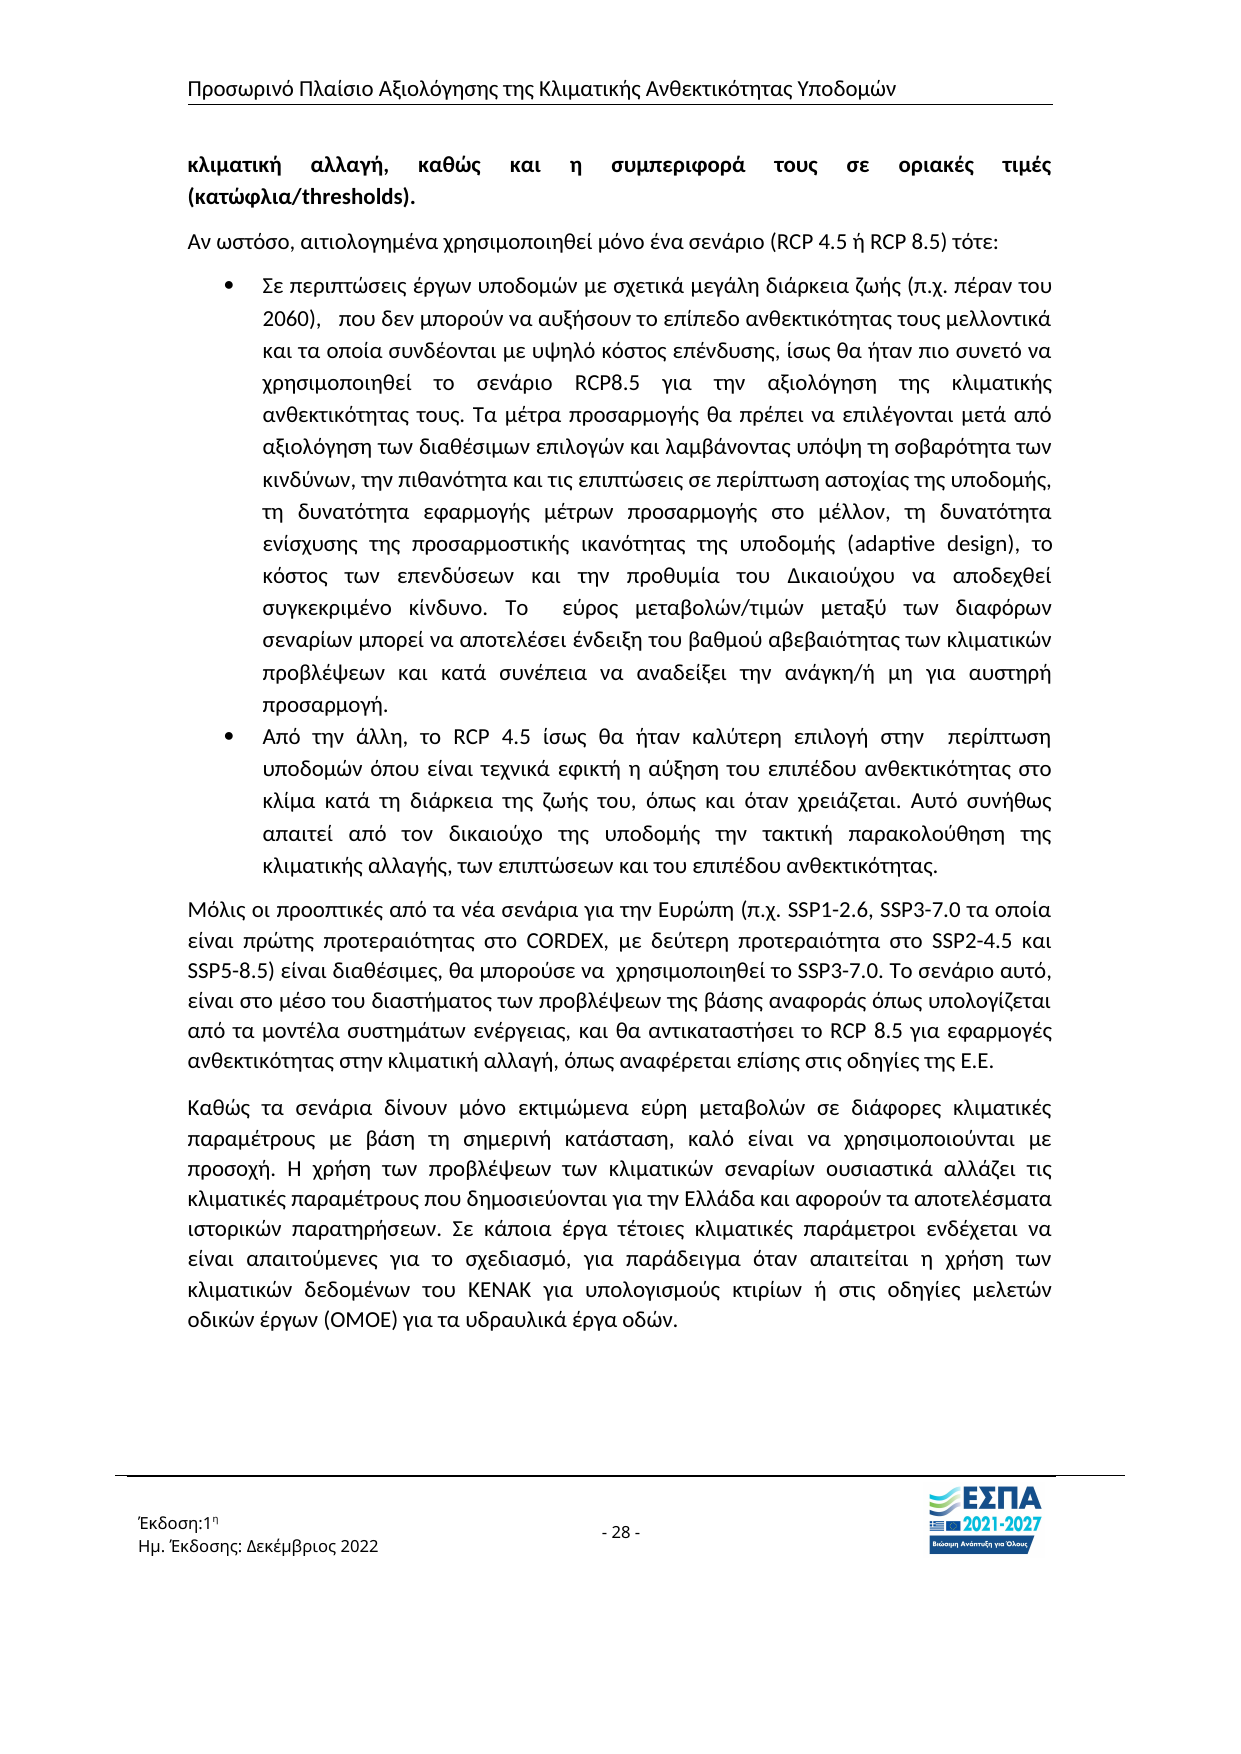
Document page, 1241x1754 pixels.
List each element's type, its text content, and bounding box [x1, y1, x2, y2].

text Καθώς τα σενάρια δίνουν μόνο εκτιμώμενα εύρη μεταβολών σε διάφορες κλιματικές παραμέτρους με βάση τη σημερινή κατάσταση, καλό είναι να χρησιμοποιούνται με προσοχή. Η χρήση των προβλέψεων των κλιματικών σεναρίων ουσιαστικά αλλάζει τις κλιματικές παραμέτρους που δημοσιεύονται για την Ελλάδα και αφορούν τα αποτελέσματα ιστορικών παρατηρήσεων. Σε κάποια έργα τέτοιες κλιματικές παράμετροι ενδέχεται να είναι απαιτούμενες για το σχεδιασμό, για παράδειγμα όταν απαιτείται η χρήση των κλιματικών δεδομένων του ΚΕΝΑΚ για υπολογισμούς κτιρίων ή στις οδηγίες μελετών οδικών έργων (ΟΜΟΕ) για τα υδραυλικά έργα οδών. [187, 1093, 1053, 1333]
picture [923, 1482, 1045, 1558]
list Από την άλλη, το RCP 4.5 ίσως θα ήταν καλύτερη επιλογή στην περίπτωση υποδομών όπου είναι τεχνικά εφικτή η αύξηση του επιπέδου ανθεκτικότητας στο κλίμα κατά τη διάρκεια της ζωής του, όπως και όταν χρειάζεται. Αυτό συνήθως απαιτεί από τον δικαιούχο της υποδομής την τακτική παρακολούθηση της κλιματικής αλλαγής, των επιπτώσεων και του επιπέδου ανθεκτικότητας. [225, 722, 1053, 879]
text Μόλις οι προοπτικές από τα νέα σενάρια για την Ευρώπη (π.χ. SSP1-2.6, SSP3-7.0 τα οποία είναι πρώτης προτεραιότητας στο CORDEX, με δεύτερη προτεραιότητα στο SSP2-4.5 και SSP5-8.5) είναι διαθέσιμες, θα μπορούσε να χρησιμοποιηθεί το SSP3-7.0. Το σενάριο αυτό, είναι στο μέσο του διαστήματος των προβλέψεων της βάσης αναφοράς όπως υπολογίζεται από τα μοντέλα συστημάτων ενέργειας, και θα αντικαταστήσει το RCP 8.5 για εφαρμογές ανθεκτικότητας στην κλιματική αλλαγή, όπως αναφέρεται επίσης στις οδηγίες της Ε.Ε. [187, 896, 1053, 1075]
list Σε περιπτώσεις έργων υποδομών με σχετικά μεγάλη διάρκεια ζωής (π.χ. πέραν του 2060), που δεν μπορούν να αυξήσουν το επίπεδο ανθεκτικότητας τους μελλοντικά και τα οποία συνδέονται με υψηλό κόστος επένδυσης, ίσως θα ήταν πιο συνετό να χρησιμοποιηθεί το σενάριο RCP8.5 για την αξιολόγηση της κλιματικής ανθεκτικότητας τους. Τα μέτρα προσαρμογής θα πρέπει να επιλέγονται μετά από αξιολόγηση των διαθέσιμων επιλογών και λαμβάνοντας υπόψη τη σοβαρότητα των κινδύνων, την πιθανότητα και τις επιπτώσεις σε περίπτωση αστοχίας της υποδομής, τη δυνατότητα εφαρμογής μέτρων προσαρμογής στο μέλλον, τη δυνατότητα ενίσχυσης της προσαρμοστικής ικανότητας της υποδομής (adaptive design), το κόστος των επενδύσεων και την προθυμία του Δικαιούχου να αποδεχθεί συγκεκριμένο κίνδυνο. Το εύρος μεταβολών/τιμών μεταξύ των διαφόρων σεναρίων μπορεί να αποτελέσει ένδειξη του βαθμού αβεβαιότητας των κλιματικών προβλέψεων και κατά συνέπεια να αναδείξει την ανάγκη/ή μη για αυστηρή προσαρμογή. [225, 272, 1053, 718]
text Αν ωστόσο, αιτιολογημένα χρησιμοποιηθεί μόνο ένα σενάριο (RCP 4.5 ή RCP 8.5) τότε: [187, 227, 1053, 255]
